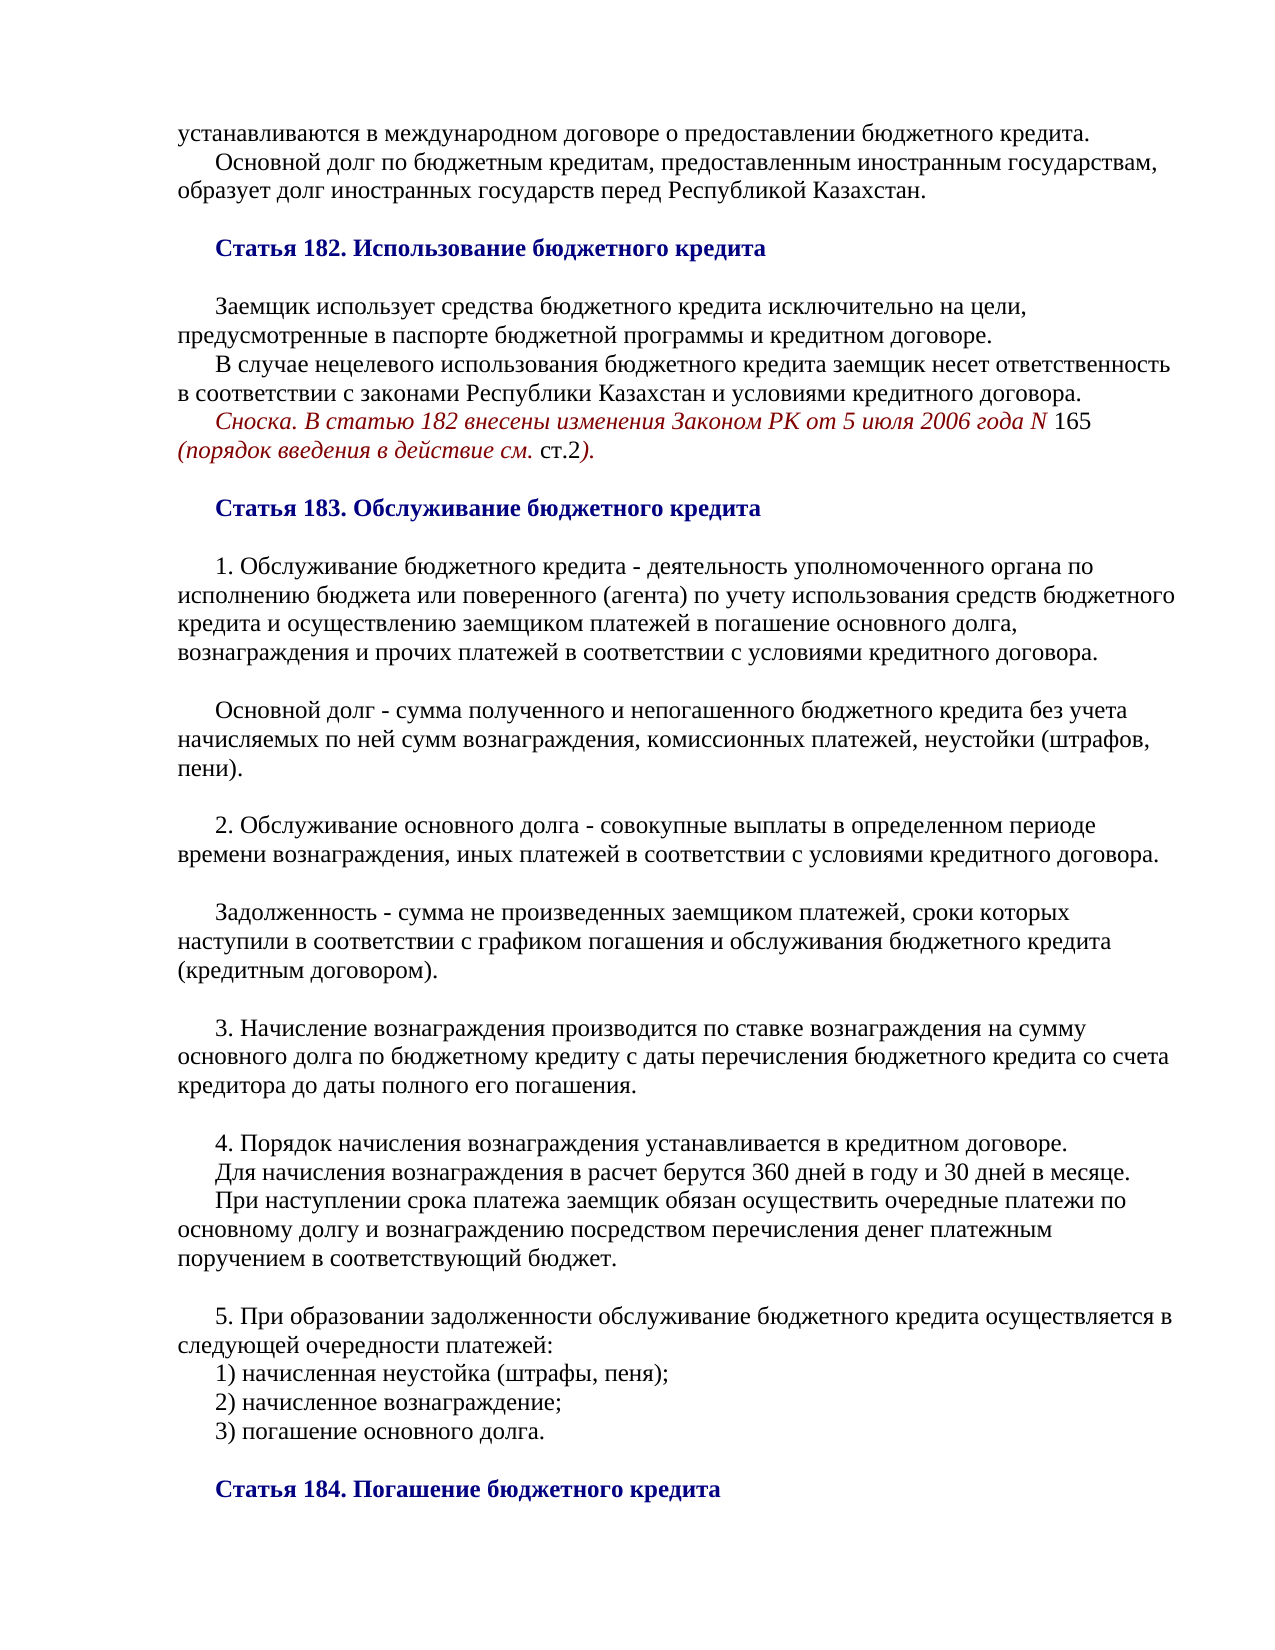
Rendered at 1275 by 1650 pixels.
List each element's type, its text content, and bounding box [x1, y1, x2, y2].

text Статья 183. Обслуживание бюджетного кредита [177, 493, 1186, 522]
text 2. Обслуживание основного долга - совокупные выплаты в определенном периоде времени вознаграждения, иных платежей в соответствии с условиями кредитного договора. [177, 811, 1186, 868]
text Задолженность - сумма не произведенных заемщиком платежей, сроки которых наступили в соответствии с графиком погашения и обслуживания бюджетного кредита (кредитным договором). [177, 897, 1186, 983]
text Заемщик использует средства бюджетного кредита исключительно на цели, предусмотренные в паспорте бюджетной программы и кредитном договоре. В случае нецелевого использования бюджетного кредита заемщик несет ответственность в соответствии с законами Республики Казахстан и условиями кредитного договора. Сноска. В статью 182 внесены изменения Законом РК от 5 июля 2006 года N 165 (порядок введения в действие см. ст.2). [177, 291, 1186, 464]
text 1. Обслуживание бюджетного кредита - деятельность уполномоченного органа по исполнению бюджета или поверенного (агента) по учету использования средств бюджетного кредита и осуществлению заемщиком платежей в погашение основного долга, вознаграждения и прочих платежей в соответствии с условиями кредитного договора. [177, 551, 1186, 666]
text 3. Начисление вознаграждения производится по ставке вознаграждения на сумму основного долга по бюджетному кредиту с даты перечисления бюджетного кредита со счета кредитора до даты полного его погашения. [177, 1013, 1186, 1099]
text 5. При образовании задолженности обслуживание бюджетного кредита осуществляется в следующей очередности платежей: 1) начисленная неустойка (штрафы, пеня); 2) начисленное вознаграждение; 3) погашение основного долга. [177, 1301, 1186, 1445]
text Основной долг - сумма полученного и непогашенного бюджетного кредита без учета начисляемых по ней сумм вознаграждения, комиссионных платежей, неустойки (штрафов, пени). [177, 695, 1186, 781]
text Статья 182. Использование бюджетного кредита [177, 233, 1186, 262]
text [177, 118, 1186, 204]
text Статья 184. Погашение бюджетного кредита [177, 1474, 1186, 1503]
text 4. Порядок начисления вознаграждения устанавливается в кредитном договоре. Для начисления вознаграждения в расчет берутся 360 дней в году и 30 дней в месяце. При наступлении срока платежа заемщик обязан осуществить очередные платежи по основному долгу и вознаграждению посредством перечисления денег платежным поручением в соответствующий бюджет. [177, 1128, 1186, 1272]
